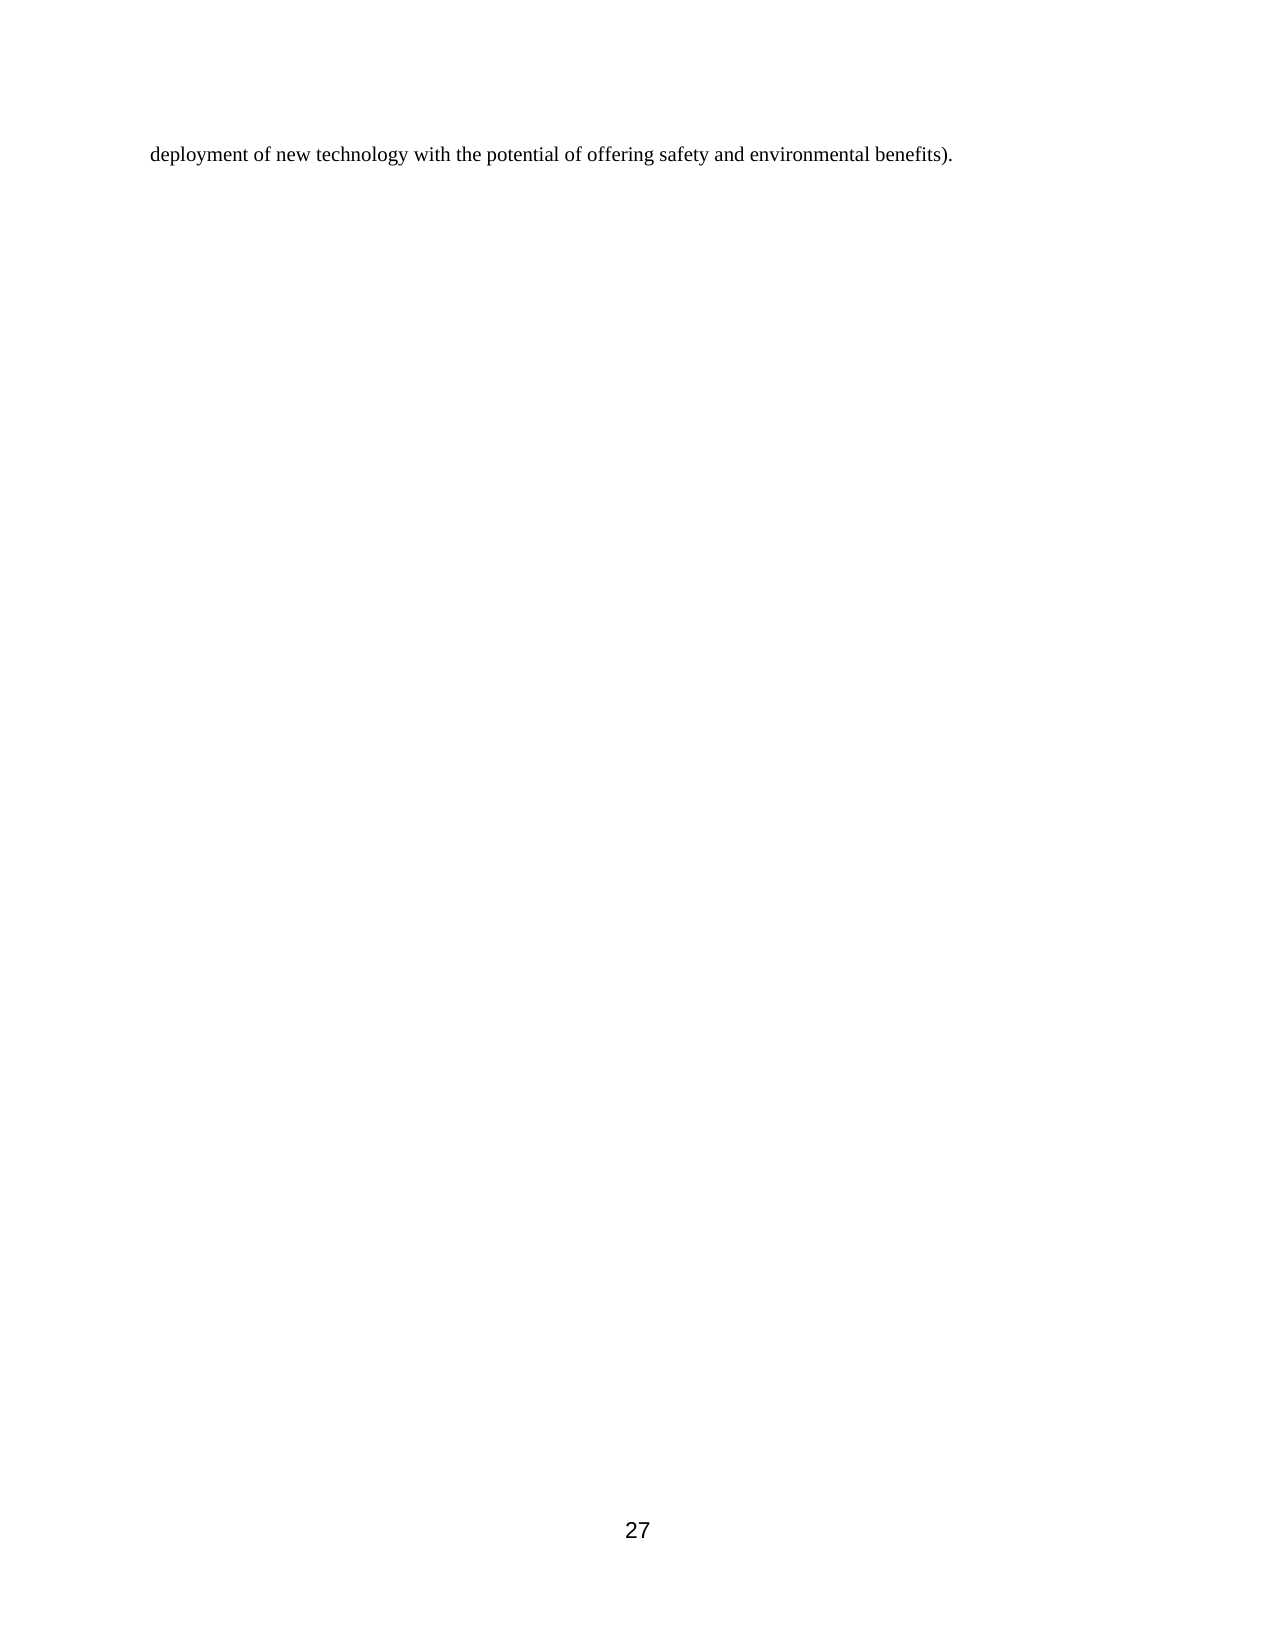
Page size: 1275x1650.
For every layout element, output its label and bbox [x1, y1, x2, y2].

text [150, 142, 1033, 166]
